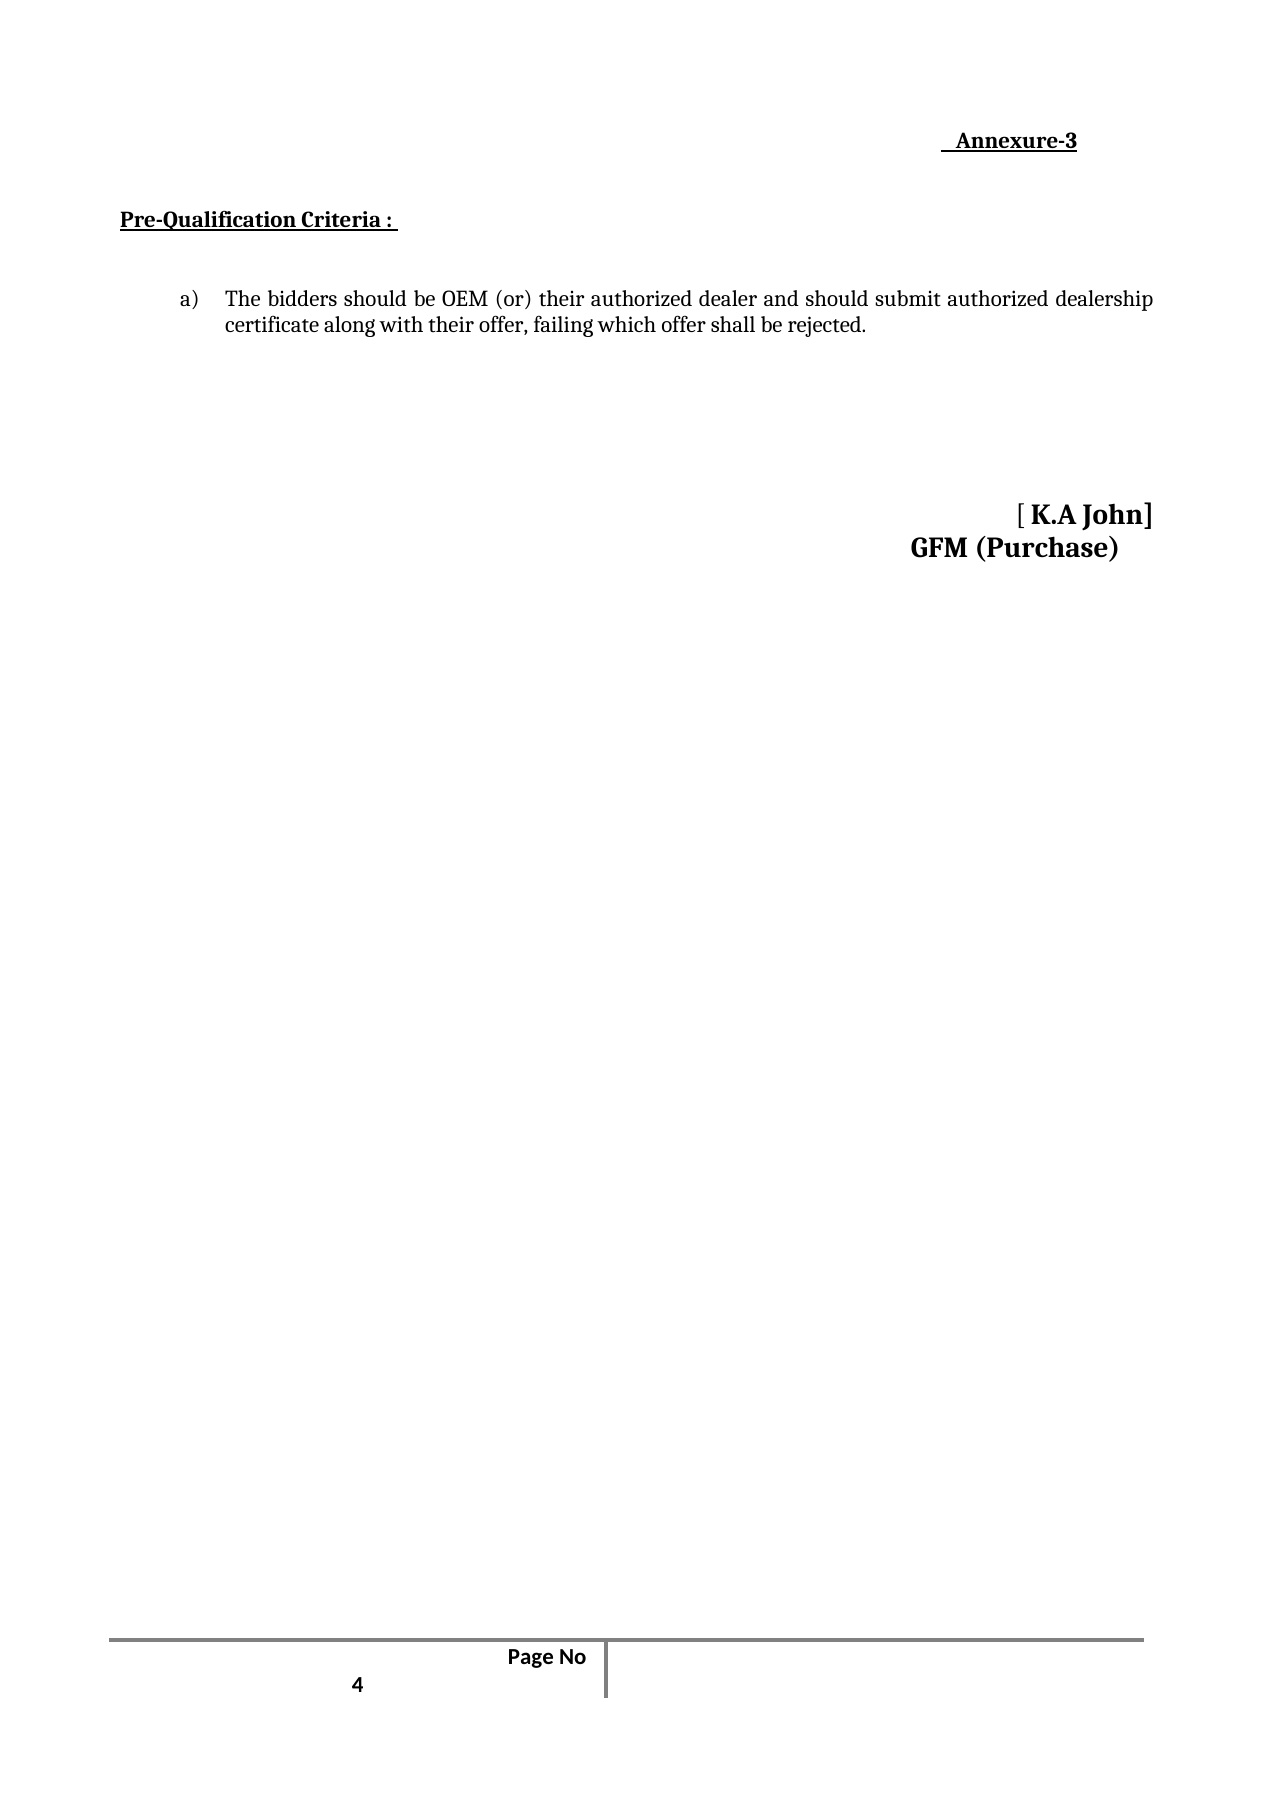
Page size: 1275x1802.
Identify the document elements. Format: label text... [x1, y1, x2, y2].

list The bidders should be OEM (or) their authorized dealer and should submit authorized dealership certificate along with their offer, failing which offer shall be rejected. [180, 286, 1155, 338]
text [K.A John] [120, 498, 1155, 531]
text Pre-Qualification Criteria : [120, 207, 1155, 233]
text GFM (Purchase) [120, 531, 1155, 565]
text Annexure-3 [795, 128, 1155, 154]
